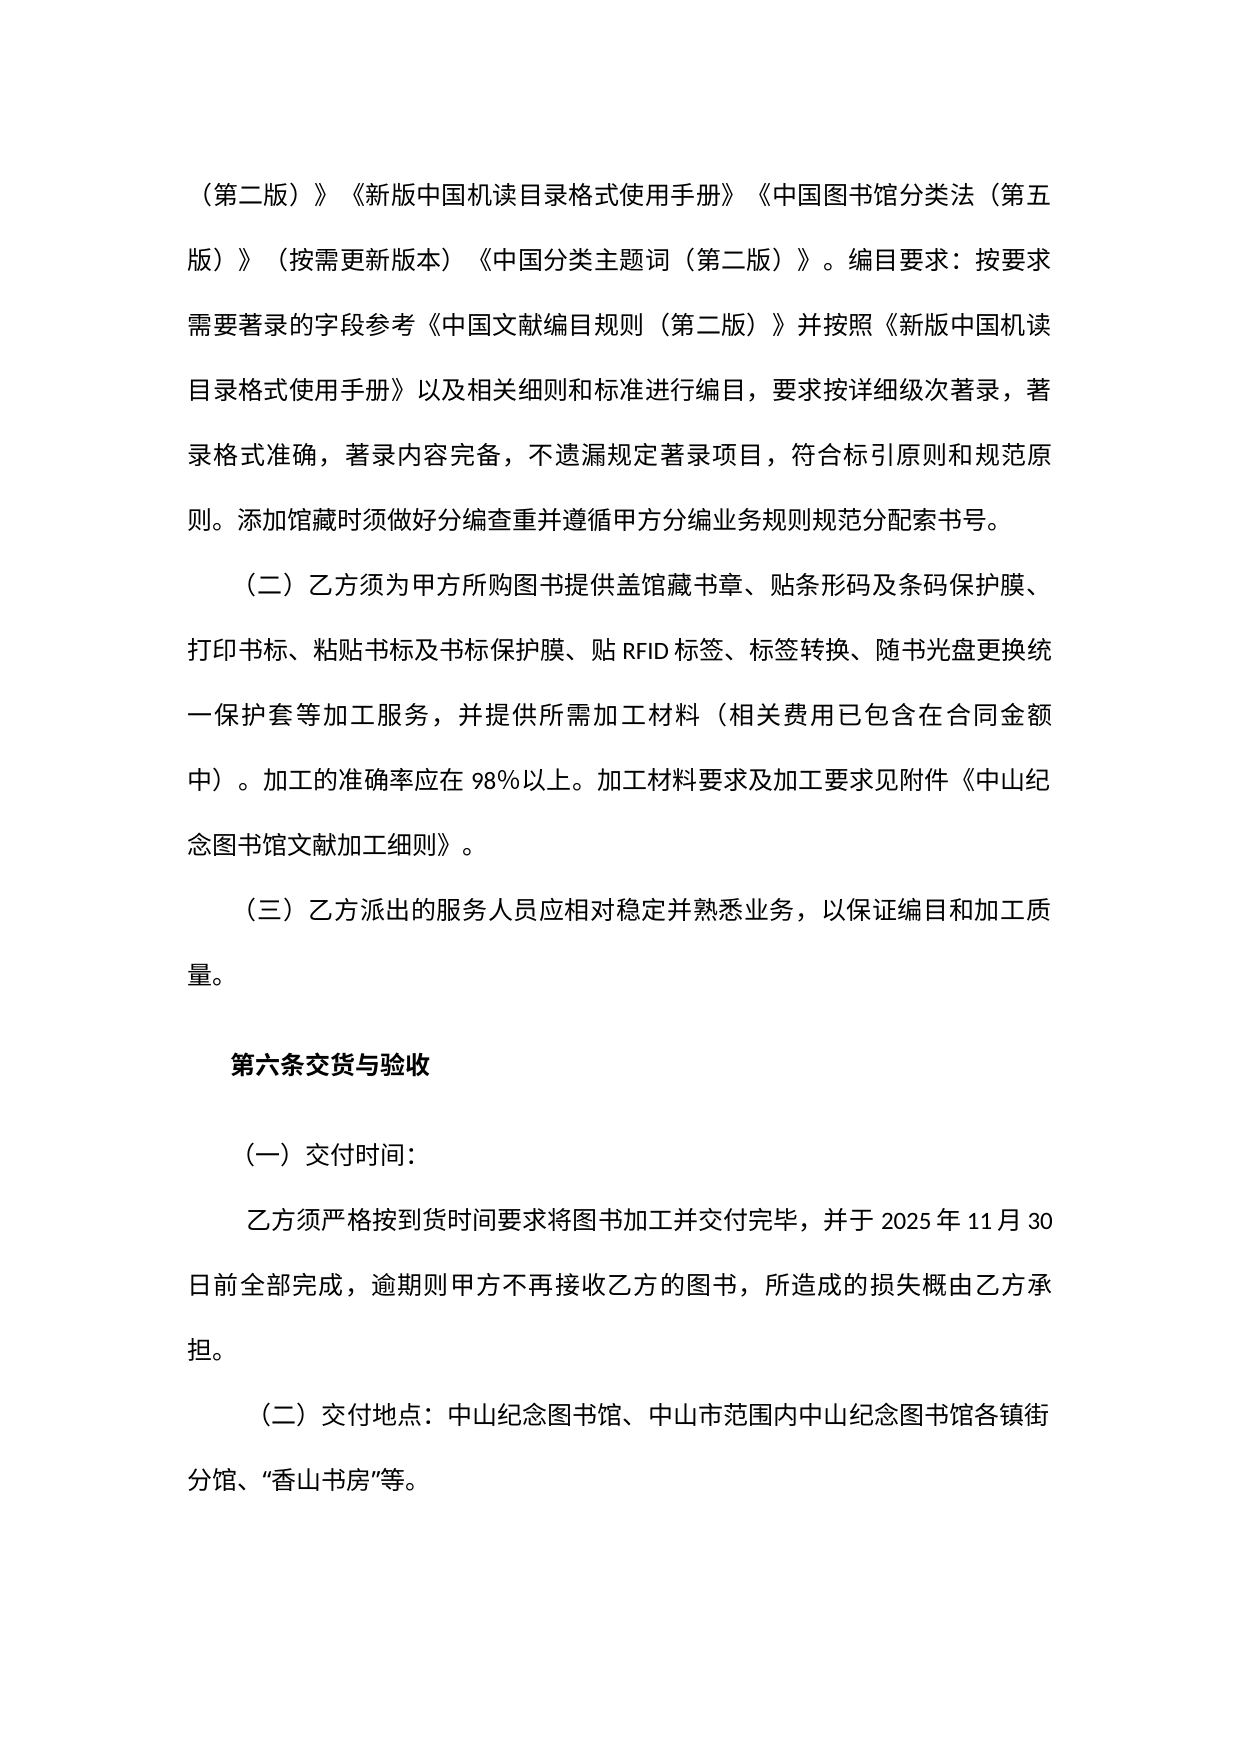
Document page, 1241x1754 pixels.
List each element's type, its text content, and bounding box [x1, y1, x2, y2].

text 第六条交货与验收 [187, 1032, 1053, 1097]
text 乙方须严格按到货时间要求将图书加工并交付完毕，并于2025年11月30日前全部完成，逾期则甲方不再接收乙方的图书，所造成的损失概由乙方承担。 [187, 1187, 1053, 1382]
text （二）交付地点：中山纪念图书馆、中山市范围内中山纪念图书馆各镇街分馆、“香山书房”等。 [187, 1382, 1053, 1512]
text （一）交付时间： [187, 1122, 1053, 1187]
text （二）乙方须为甲方所购图书提供盖馆藏书章、贴条形码及条码保护膜、打印书标、粘贴书标及书标保护膜、贴RFID标签、标签转换、随书光盘更换统一保护套等加工服务，并提供所需加工材料（相关费用已包含在合同金额中）。加工的准确率应在98％以上。加工材料要求及加工要求见附件《中山纪念图书馆文献加工细则》。 [187, 552, 1053, 877]
text （三）乙方派出的服务人员应相对稳定并熟悉业务，以保证编目和加工质量。 [187, 877, 1053, 1007]
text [187, 162, 1053, 552]
